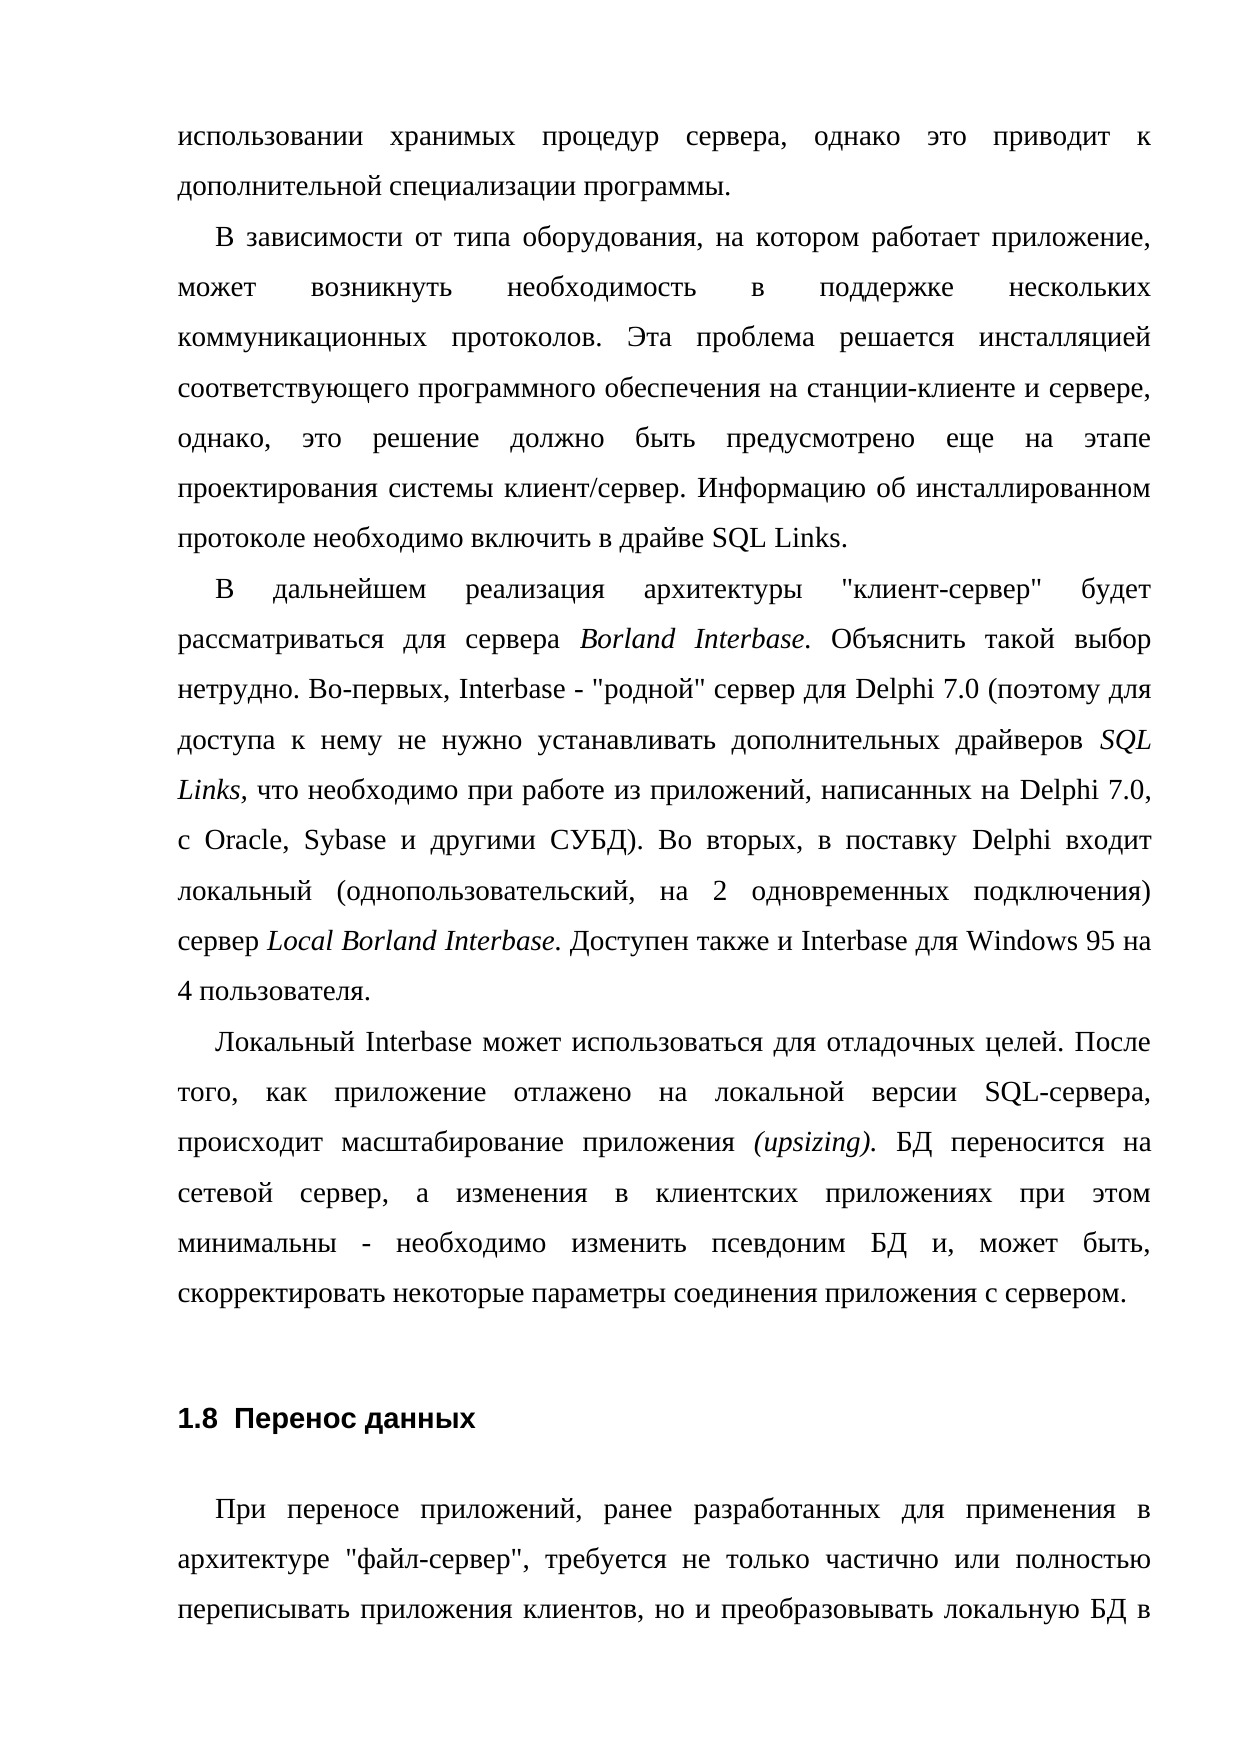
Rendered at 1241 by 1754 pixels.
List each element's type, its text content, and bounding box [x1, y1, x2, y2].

text В зависимости от типа оборудования, на котором работает приложение, может возникнуть необходимость в поддержке нескольких коммуникационных протоколов. Эта проблема решается инсталляцией соответствующего программного обеспечения на станции-клиенте и сервере, однако, это решение должно быть предусмотрено еще на этапе проектирования системы клиент/сервер. Информацию об инсталлированном протоколе необходимо включить в драйве SQL Links. [177, 219, 1152, 554]
text Локальный Interbase может использоваться для отладочных целей. После того, как приложение отлажено на локальной версии SQL-сервера, происходит масштабирование приложения (upsizing). БД переносится на сетевой сервер, а изменения в клиентских приложениях при этом минимальны - необходимо изменить псевдоним БД и, может быть, скорректировать некоторые параметры соединения приложения с сервером. [177, 1024, 1152, 1309]
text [177, 118, 1152, 202]
text В дальнейшем реализация архитектуры "клиент-сервер" будет рассматриваться для сервера Borland Interbase. Объяснить такой выбор нетрудно. Во-первых, Interbase - "родной" сервер для Delphi 7.0 (поэтому для доступа к нему не нужно устанавливать дополнительных драйверов SQL Links, что необходимо при работе из приложений, написанных на Delphi 7.0, с Oracle, Sybase и другими СУБД). Во вторых, в поставку Delphi входит локальный (однопользовательский, на 2 одновременных подключения) сервер Local Borland Interbase. Доступен также и Interbase для Windows 95 на 4 пользователя. [177, 571, 1152, 1007]
subtitle 1.8 Перенос данных [177, 1401, 1152, 1434]
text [177, 1491, 1152, 1625]
